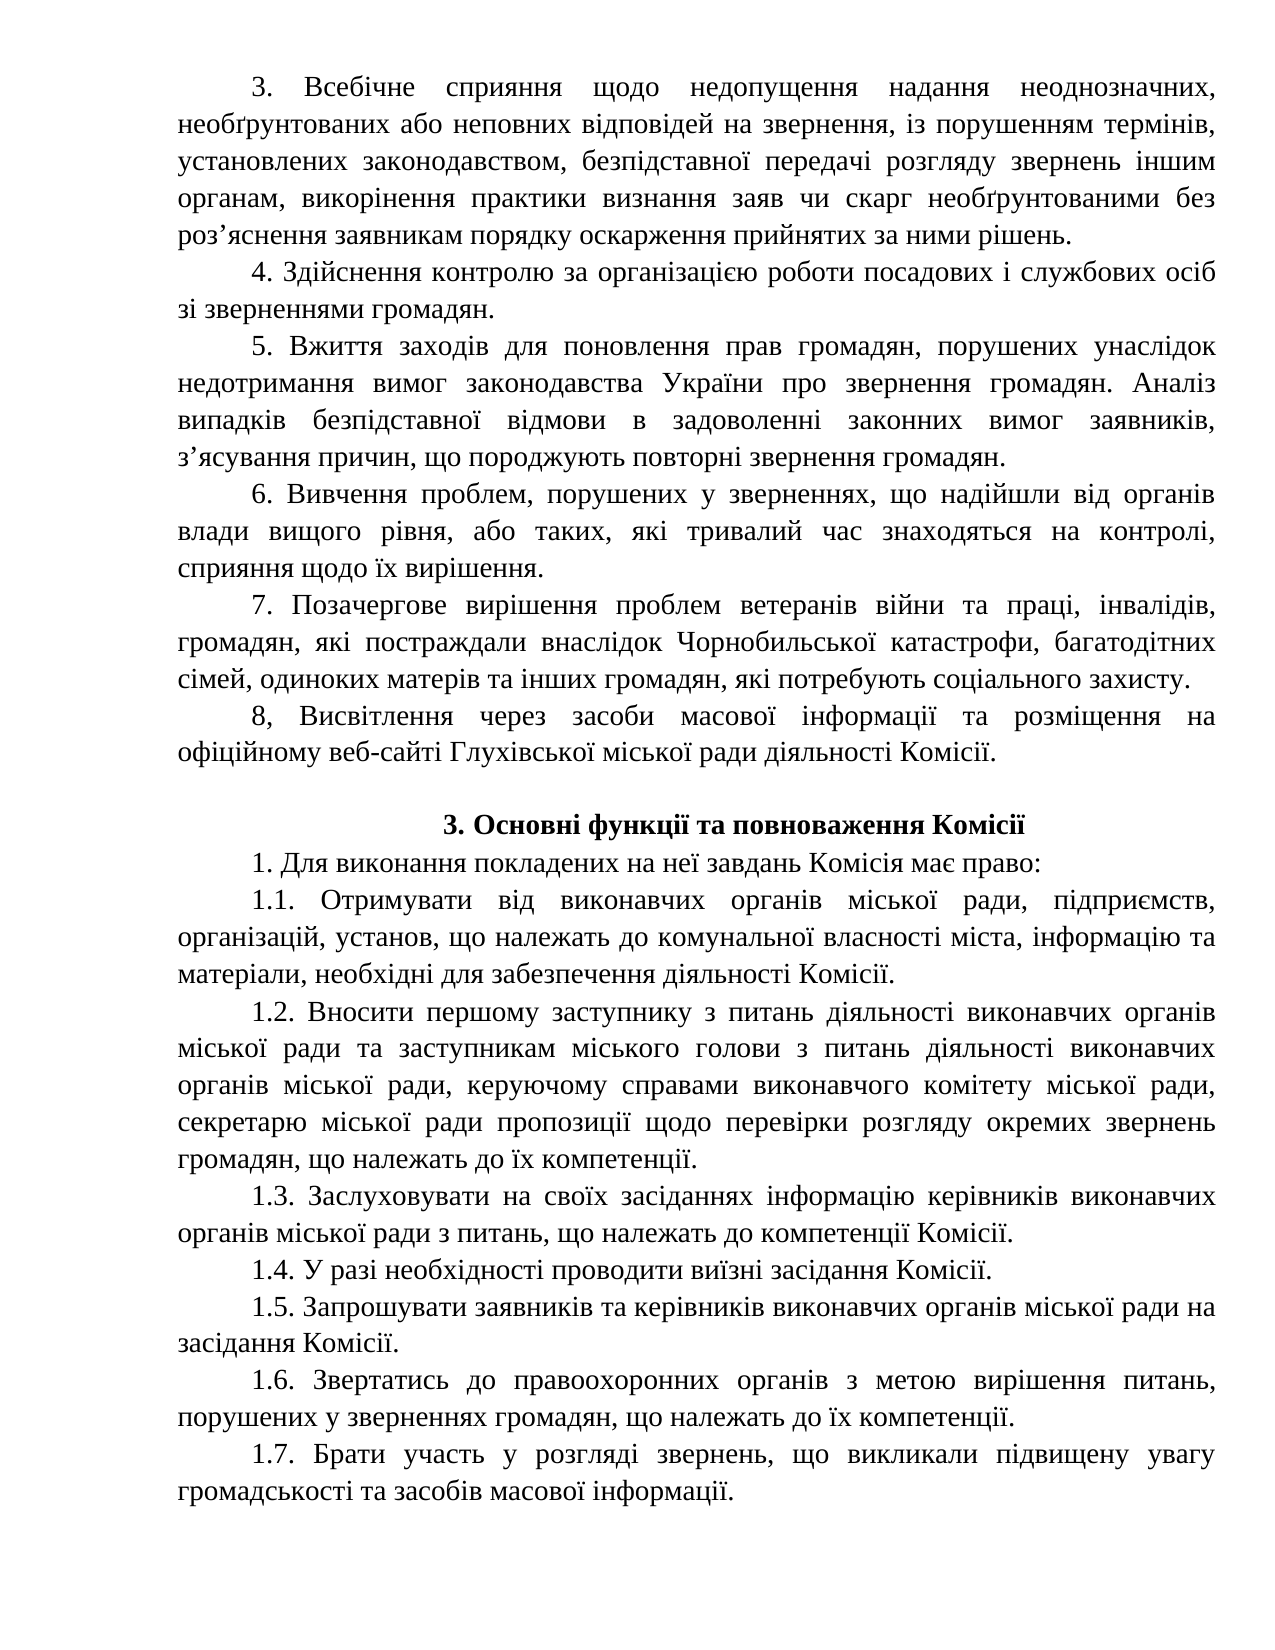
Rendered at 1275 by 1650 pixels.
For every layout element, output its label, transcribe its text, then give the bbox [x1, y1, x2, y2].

text 3. Всебічне сприяння щодо недопущення надання неоднозначних, необґрунтованих або неповних відповідей на звернення, із порушенням термінів, установлених законодавством, безпідставної передачі розгляду звернень іншим органам, викорінення практики визнання заяв чи скарг необґрунтованими без роз’яснення заявникам порядку оскарження прийнятих за ними рішень. [177, 69, 1217, 251]
text 1. Для виконання покладених на неї завдань Комісія має право: [177, 845, 1217, 879]
text 1.1. Отримувати від виконавчих органів міської ради, підприємств, організацій, установ, що належать до комунальної власності міста, інформацію та матеріали, необхідні для забезпечення діяльності Комісії. [177, 882, 1217, 990]
text 1.5. Запрошувати заявників та керівників виконавчих органів міської ради на засідання Комісії. [177, 1289, 1217, 1359]
text 8, Висвітлення через засоби масової інформації та розміщення на офіційному веб-сайті Глухівської міської ради діяльності Комісії. [177, 698, 1217, 768]
text 1.4. У разі необхідності проводити виїзні засідання Комісії. [177, 1252, 1217, 1285]
text 5. Вжиття заходів для поновлення прав громадян, порушених унаслідок недотримання вимог законодавства України про звернення громадян. Аналіз випадків безпідставної відмови в задоволенні законних вимог заявників, з’ясування причин, що породжують повторні звернення громадян. [177, 328, 1217, 473]
subtitle 3. Основні функції та повноваження Комісії [177, 807, 1217, 841]
text 6. Вивчення проблем, порушених у зверненнях, що надійшли від органів влади вищого рівня, або таких, які тривалий час знаходяться на контролі, сприяння щодо їх вирішення. [177, 476, 1217, 584]
text 1.2. Вносити першому заступнику з питань діяльності виконавчих органів міської ради та заступникам міського голови з питань діяльності виконавчих органів міської ради, керуючому справами виконавчого комітету міської ради, секретарю міської ради пропозиції щодо перевірки розгляду окремих звернень громадян, що належать до їх компетенції. [177, 994, 1217, 1175]
text 4. Здійснення контролю за організацією роботи посадових і службових осіб зі зверненнями громадян. [177, 254, 1217, 324]
text 1.3. Заслуховувати на своїх засіданнях інформацію керівників виконавчих органів міської ради з питань, що належать до компетенції Комісії. [177, 1178, 1217, 1248]
text 7. Позачергове вирішення проблем ветеранів війни та праці, інвалідів, громадян, які постраждали внаслідок Чорнобильської катастрофи, багатодітних сімей, одиноких матерів та інших громадян, які потребують соціального захисту. [177, 587, 1217, 694]
text 1.6. Звертатись до правоохоронних органів з метою вирішення питань, порушених у зверненнях громадян, що належать до їх компетенції. [177, 1362, 1217, 1433]
text 1.7. Брати участь у розгляді звернень, що викликали підвищену увагу громадськості та засобів масової інформації. [177, 1436, 1217, 1507]
